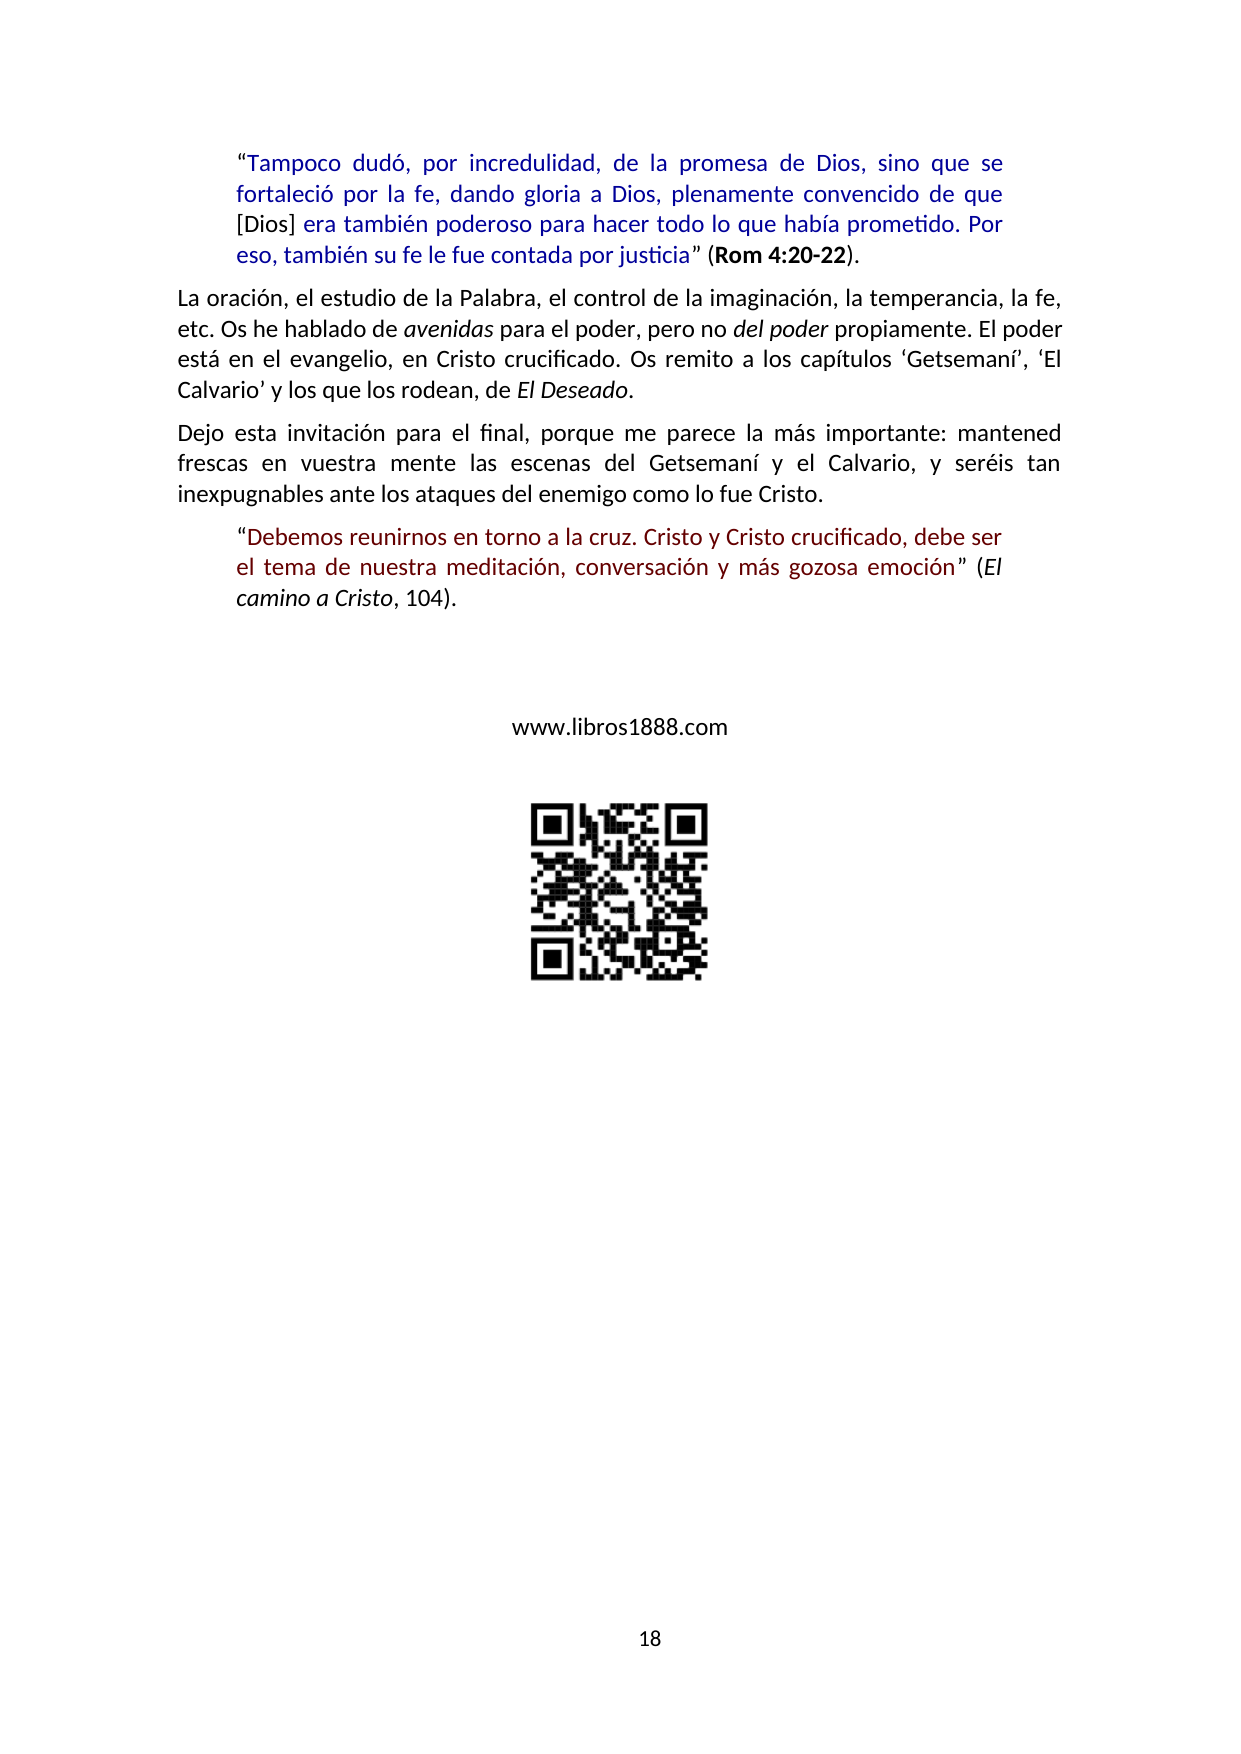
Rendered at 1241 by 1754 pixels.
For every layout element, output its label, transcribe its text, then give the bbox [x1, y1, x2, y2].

text www.libros1888.com [177, 711, 1063, 741]
text Dejo esta invitación para el final, porque me parece la más importante: mantened frescas en vuestra mente las escenas del Getsemaní y el Calvario, y seréis tan inexpugnables ante los ataques del enemigo como lo fue Cristo. [177, 417, 1063, 508]
picture [525, 797, 715, 988]
text “Tampoco dudó, por incredulidad, de la promesa de Dios, sino que se fortaleció por la fe, dando gloria a Dios, plenamente convencido de que [Dios] era también poderoso para hacer todo lo que había prometido. Por eso, también su fe le fue contada por justicia” (Rom 4:20-22). [236, 148, 1004, 270]
text “Debemos reunirnos en torno a la cruz. Cristo y Cristo crucificado, debe ser el tema de nuestra meditación, conversación y más gozosa emoción” (El camino a Cristo, 104). [236, 521, 1004, 612]
text La oración, el estudio de la Palabra, el control de la imaginación, la temperancia, la fe, etc. Os he hablado de avenidas para el poder, pero no del poder propiamente. El poder está en el evangelio, en Cristo crucificado. Os remito a los capítulos ‘Getsemaní’, ‘El Calvario’ y los que los rodean, de El Deseado. [177, 282, 1063, 404]
